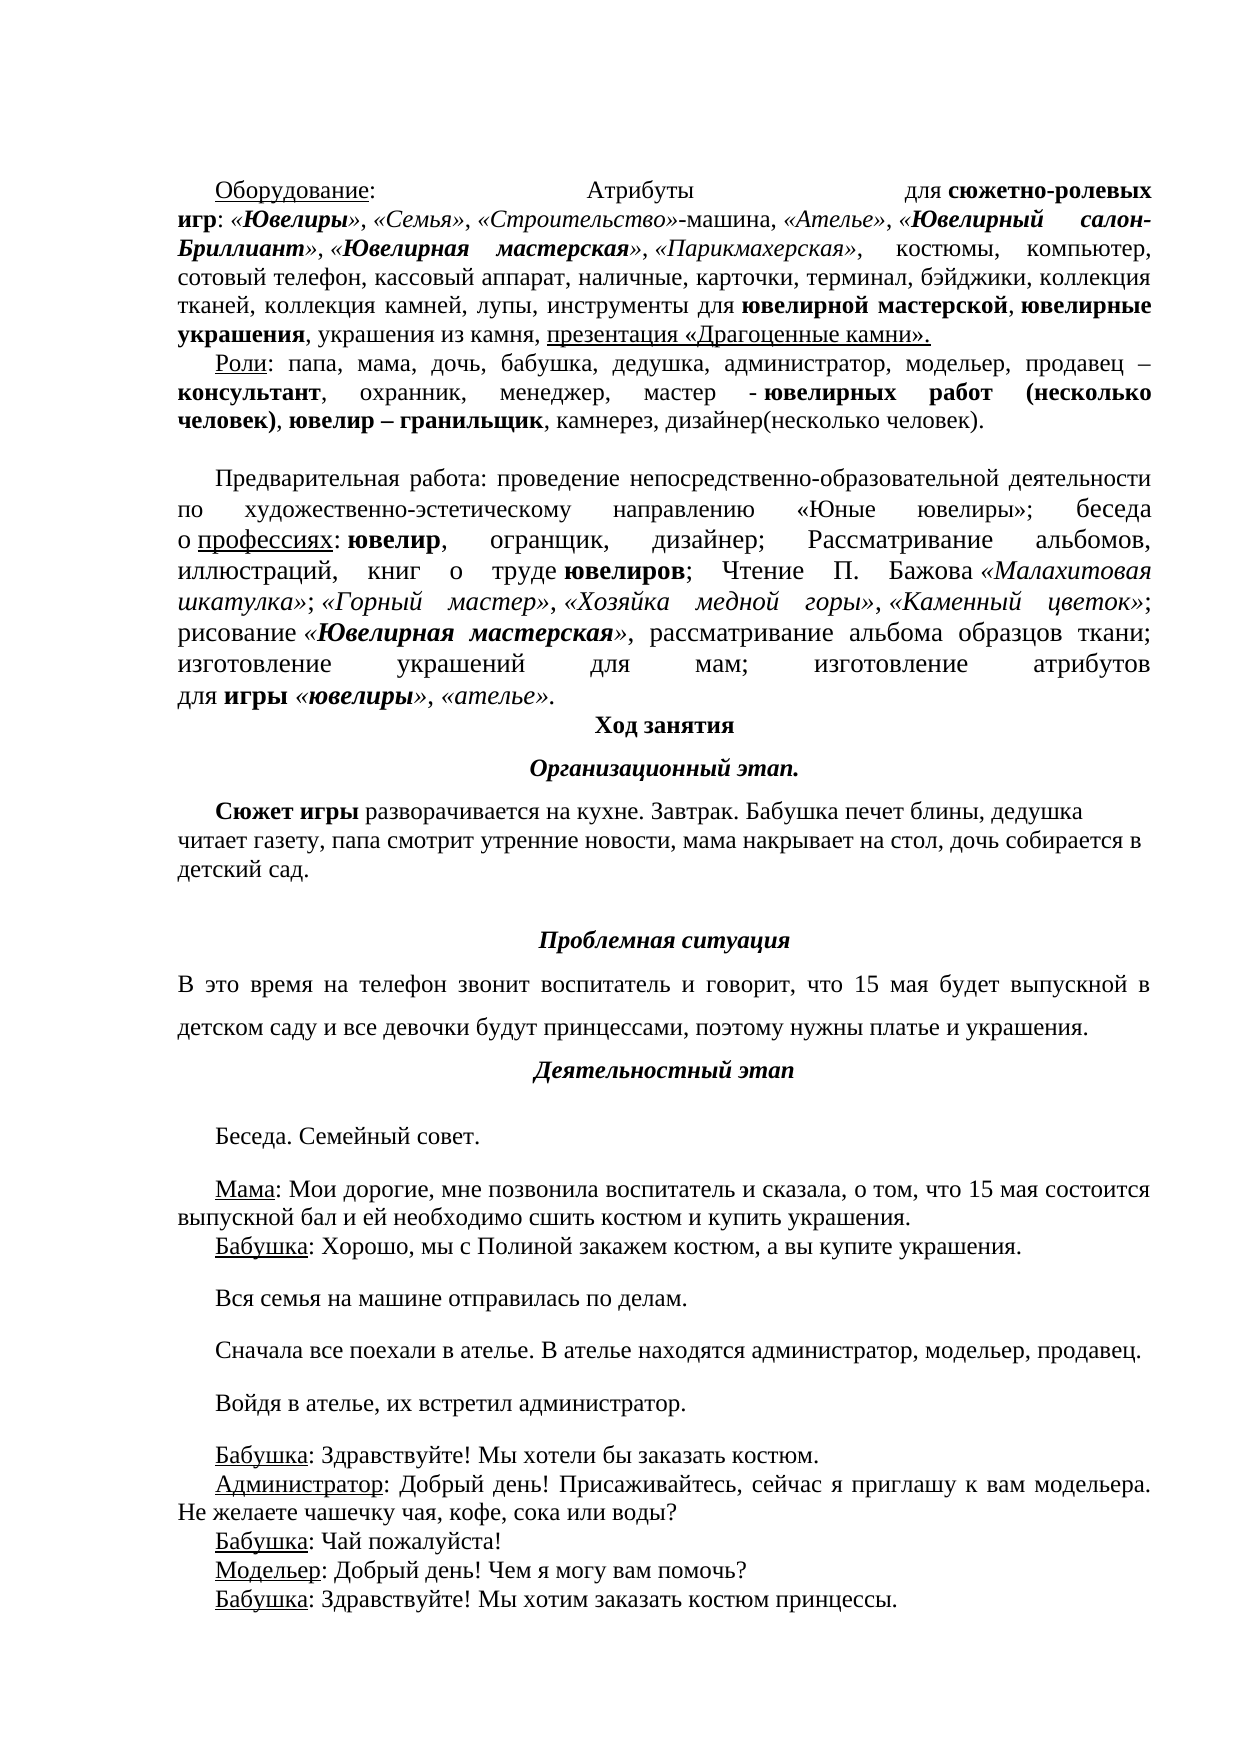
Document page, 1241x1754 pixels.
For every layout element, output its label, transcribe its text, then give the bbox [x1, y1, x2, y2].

text Оборудование: Атрибуты для сюжетно-ролевых игр: «Ювелиры», «Семья», «Строительство»-машина, «Ателье», «Ювелирный салон-Бриллиант», «Ювелирная мастерская», «Парикмахерская», костюмы, компьютер, сотовый телефон, кассовый аппарат, наличные, карточки, терминал, бэйджики, коллекция тканей, коллекция камней, лупы, инструменты для ювелирной мастерской, ювелирные украшения, украшения из камня, презентация «Драгоценные камни». [177, 176, 1152, 348]
text Администратор: Добрый день! Присаживайтесь, сейчас я приглашу к вам модельера. Не желаете чашечку чая, кофе, сока или воды? [177, 1469, 1152, 1526]
text Вся семья на машине отправилась по делам. [177, 1283, 1152, 1312]
text Роли: папа, мама, дочь, бабушка, дедушка, администратор, модельер, продавец –консультант, охранник, менеджер, мастер - ювелирных работ (несколько человек), ювелир – гранильщик, камнерез, дизайнер(несколько человек). [177, 348, 1152, 434]
text Ход занятия [177, 710, 1152, 739]
text Организационный этап. [177, 753, 1152, 782]
text Бабушка: Чай пожалуйста! [177, 1526, 1152, 1555]
text Мама: Мои дорогие, мне позвонила воспитатель и сказала, о том, что 15 мая состоится выпускной бал и ей необходимо сшить костюм и купить украшения. [177, 1174, 1152, 1231]
text Проблемная ситуация [177, 926, 1152, 954]
text В это время на телефон звонит воспитатель и говорит, что 15 мая будет выпускной в детском саду и все девочки будут принцессами, поэтому нужны платье и украшения. [177, 969, 1152, 1041]
text Войдя в ателье, их встретил администратор. [177, 1388, 1152, 1416]
text Сюжет игры разворачивается на кухне. Завтрак. Бабушка печет блины, дедушка читает газету, папа смотрит утренние новости, мама накрывает на стол, дочь собирается в детский сад. [177, 796, 1152, 882]
text Деятельностный этап [177, 1055, 1152, 1084]
text Бабушка: Хорошо, мы с Полиной закажем костюм, а вы купите украшения. [177, 1231, 1152, 1260]
text Сначала все поехали в ателье. В ателье находятся администратор, модельер, продавец. [177, 1336, 1152, 1364]
text Беседа. Семейный совет. [177, 1121, 1152, 1150]
text Бабушка: Здравствуйте! Мы хотим заказать костюм принцессы. [177, 1584, 1152, 1612]
text Бабушка: Здравствуйте! Мы хотели бы заказать костюм. [177, 1440, 1152, 1469]
text Модельер: Добрый день! Чем я могу вам помочь? [177, 1555, 1152, 1584]
text Предварительная работа: проведение непосредственно-образовательной деятельности по художественно-эстетическому направлению «Юные ювелиры»; беседа о профессиях: ювелир, огранщик, дизайнер; Рассматривание альбомов, иллюстраций, книг о труде ювелиров; Чтение П. Бажова «Малахитовая шкатулка»; «Горный мастер», «Хозяйка медной горы», «Каменный цветок»; рисование «Ювелирная мастерская», рассматривание альбома образцов ткани; изготовление украшений для мам; изготовление атрибутов для игры «ювелиры», «ателье». [177, 463, 1152, 710]
